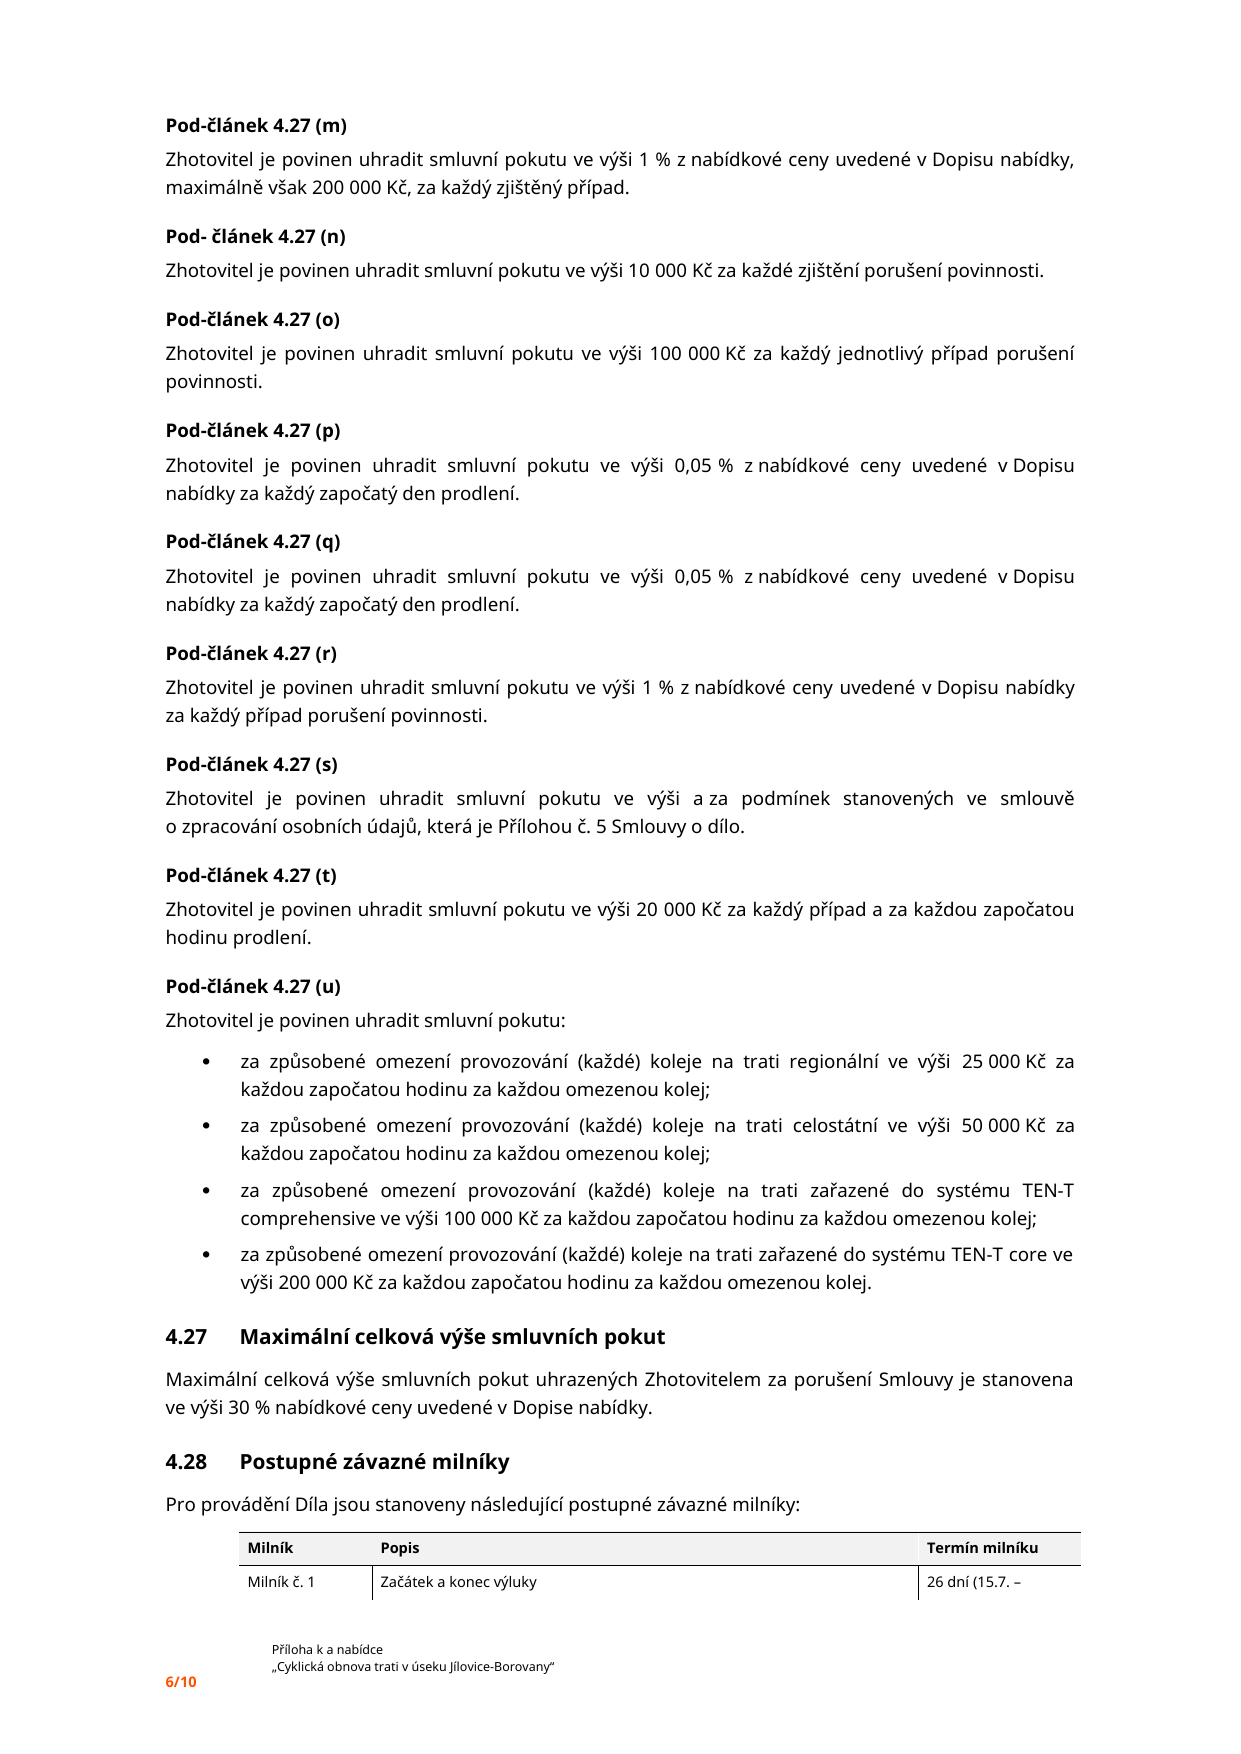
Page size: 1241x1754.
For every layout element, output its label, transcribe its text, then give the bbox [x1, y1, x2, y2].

text za způsobené omezení provozování (každé) koleje na trati zařazené do systému TEN-T comprehensive ve výši 100 000 Kč za každou započatou hodinu za každou omezenou kolej; [203, 1177, 1075, 1230]
table_header Termín milníku [919, 1533, 1081, 1565]
table_header Milník [239, 1533, 372, 1565]
text Pod-článek 4.27 (t) [165, 862, 1075, 888]
text Pod- článek 4.27 (n) [165, 223, 1075, 249]
text Pod-článek 4.27 (o) [165, 306, 1075, 332]
text Zhotovitel je povinen uhradit smluvní pokutu ve výši 1 % z nabídkové ceny uvedené v Dopisu nabídky, maximálně však 200 000 Kč, za každý zjištěný případ. [165, 146, 1075, 200]
text Zhotovitel je povinen uhradit smluvní pokutu: [165, 1008, 1075, 1033]
text Maximální celková výše smluvních pokut uhrazených Zhotovitelem za porušení Smlouvy je stanovena ve výši 30 % nabídkové ceny uvedené v Dopise nabídky. [165, 1366, 1075, 1419]
text Pod-článek 4.27 (s) [165, 751, 1075, 777]
text Pod-článek 4.27 (q) [165, 529, 1075, 554]
text Zhotovitel je povinen uhradit smluvní pokutu ve výši a za podmínek stanovených ve smlouvě o zpracování osobních údajů, která je Přílohou č. 5 Smlouvy o dílo. [165, 785, 1075, 839]
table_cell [919, 1566, 1081, 1599]
text Zhotovitel je povinen uhradit smluvní pokutu ve výši 100 000 Kč za každý jednotlivý případ porušení povinnosti. [165, 341, 1075, 394]
text Pro provádění Díla jsou stanoveny následující postupné závazné milníky: [165, 1491, 1075, 1516]
text Pod-článek 4.27 (u) [165, 973, 1075, 999]
text Zhotovitel je povinen uhradit smluvní pokutu ve výši 20 000 Kč za každý případ a za každou započatou hodinu prodlení. [165, 896, 1075, 950]
text Pod-článek 4.27 (r) [165, 640, 1075, 665]
text Pod-článek 4.27 (m) [165, 112, 1075, 138]
text Pod-článek 4.27 (p) [165, 418, 1075, 443]
text 4.28 Postupné závazné milníky [165, 1447, 1075, 1476]
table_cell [373, 1566, 918, 1599]
text Zhotovitel je povinen uhradit smluvní pokutu ve výši 10 000 Kč za každé zjištění porušení povinnosti. [165, 258, 1075, 283]
text 4.27 Maximální celková výše smluvních pokut [165, 1322, 1075, 1351]
table_cell Milník č. 1 [239, 1566, 372, 1599]
text Zhotovitel je povinen uhradit smluvní pokutu ve výši 0,05 % z nabídkové ceny uvedené v Dopisu nabídky za každý započatý den prodlení. [165, 563, 1075, 617]
text za způsobené omezení provozování (každé) koleje na trati regionální ve výši 25 000 Kč za každou započatou hodinu za každou omezenou kolej; [203, 1048, 1075, 1102]
text Zhotovitel je povinen uhradit smluvní pokutu ve výši 1 % z nabídkové ceny uvedené v Dopisu nabídky za každý případ porušení povinnosti. [165, 674, 1075, 728]
text za způsobené omezení provozování (každé) koleje na trati celostátní ve výši 50 000 Kč za každou započatou hodinu za každou omezenou kolej; [203, 1112, 1075, 1166]
table_header Popis [372, 1533, 918, 1565]
text Zhotovitel je povinen uhradit smluvní pokutu ve výši 0,05 % z nabídkové ceny uvedené v Dopisu nabídky za každý započatý den prodlení. [165, 452, 1075, 505]
text za způsobené omezení provozování (každé) koleje na trati zařazené do systému TEN-T core ve výši 200 000 Kč za každou započatou hodinu za každou omezenou kolej. [203, 1241, 1075, 1295]
